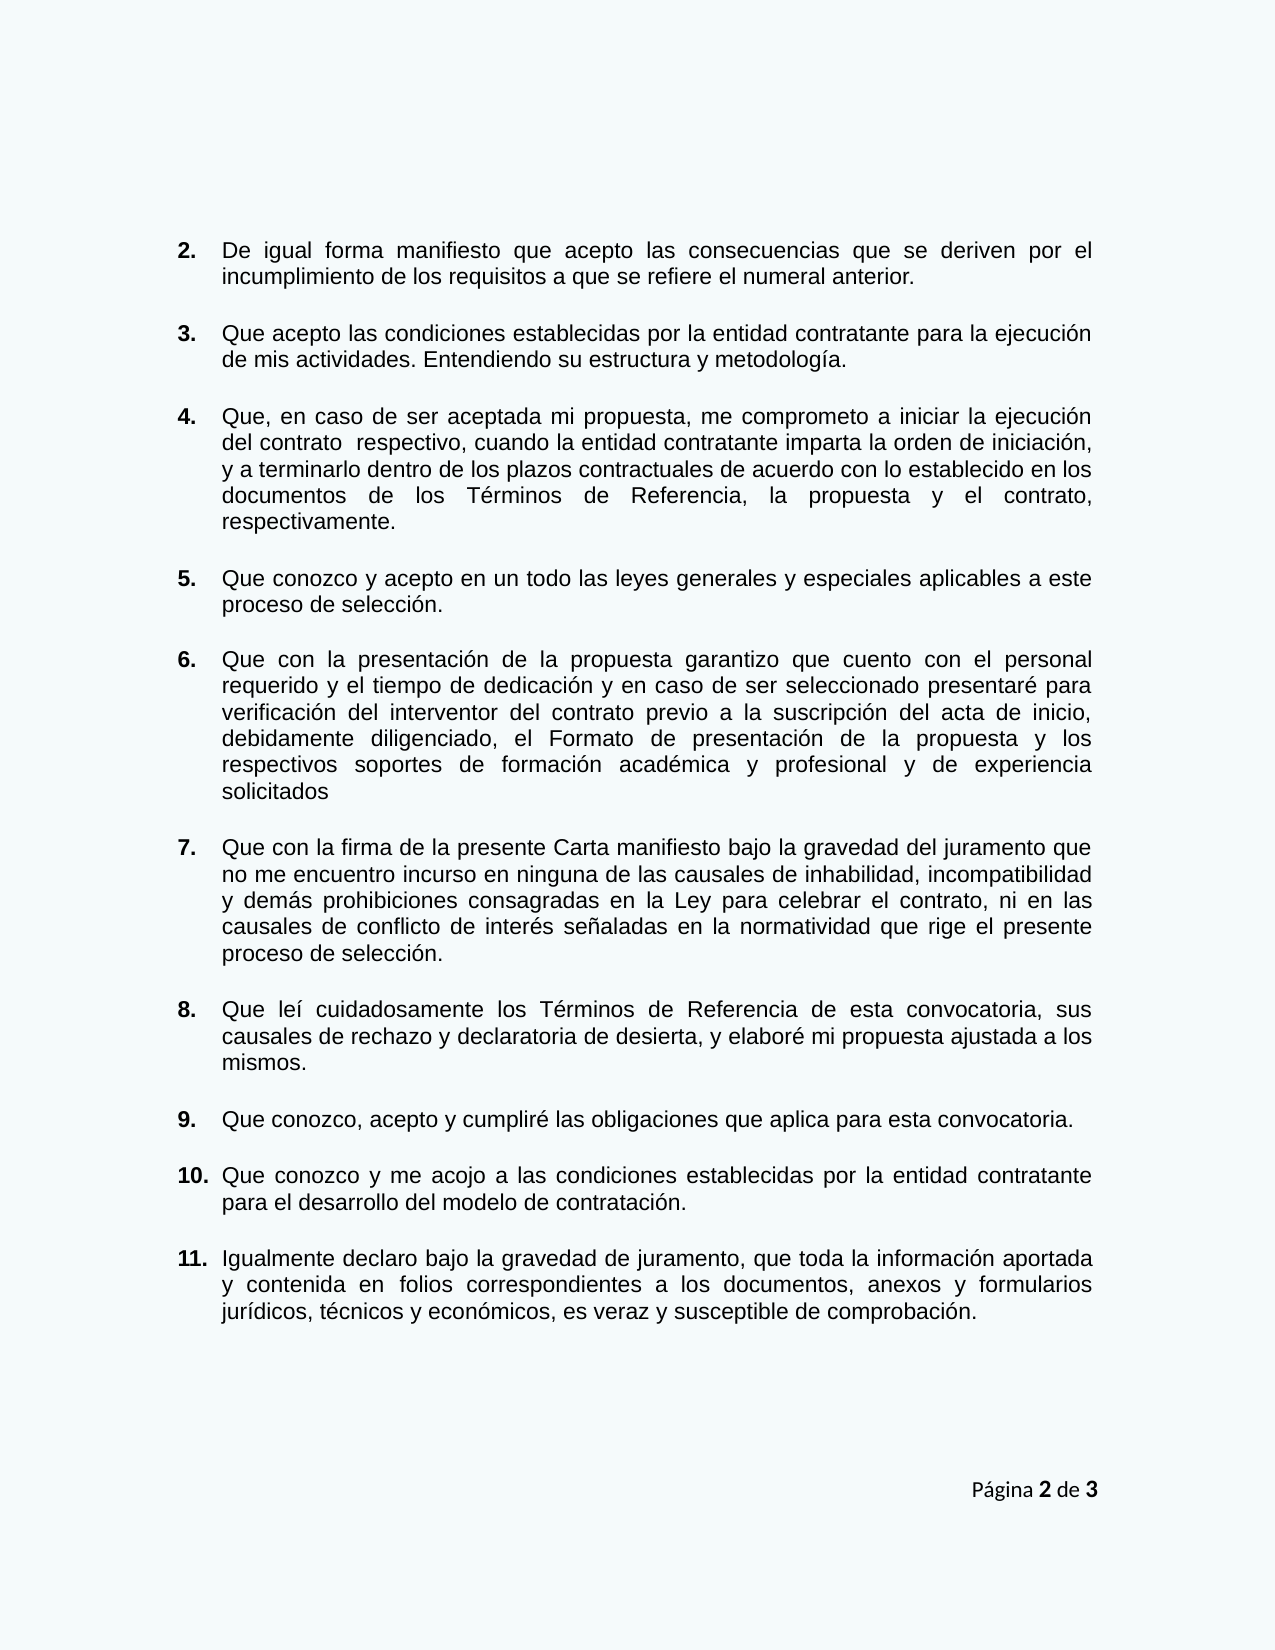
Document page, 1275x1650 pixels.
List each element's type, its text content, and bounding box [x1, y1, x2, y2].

list Que acepto las condiciones establecidas por la entidad contratante para la ejecución de mis actividades. Entendiendo su estructura y metodología. [177, 320, 1093, 373]
list Que conozco, acepto y cumpliré las obligaciones que aplica para esta convocatoria. [177, 1106, 1093, 1132]
list Que conozco y acepto en un todo las leyes generales y especiales aplicables a este proceso de selección. [177, 565, 1093, 617]
list De igual forma manifiesto que acepto las consecuencias que se deriven por el incumplimiento de los requisitos a que se refiere el numeral anterior. [177, 237, 1093, 290]
list Que conozco y me acojo a las condiciones establecidas por la entidad contratante para el desarrollo del modelo de contratación. [177, 1162, 1093, 1215]
list Igualmente declaro bajo la gravedad de juramento, que toda la información aportada y contenida en folios correspondientes a los documentos, anexos y formularios jurídicos, técnicos y económicos, es veraz y susceptible de comprobación. [177, 1245, 1093, 1324]
list Que con la firma de la presente Carta manifiesto bajo la gravedad del juramento que no me encuentro incurso en ninguna de las causales de inhabilidad, incompatibilidad y demás prohibiciones consagradas en la Ley para celebrar el contrato, ni en las causales de conflicto de interés señaladas en la normatividad que rige el presente proceso de selección. [177, 834, 1093, 966]
list Que leí cuidadosamente los Términos de Referencia de esta convocatoria, sus causales de rechazo y declaratoria de desierta, y elaboré mi propuesta ajustada a los mismos. [177, 996, 1093, 1075]
list Que, en caso de ser aceptada mi propuesta, me comprometo a iniciar la ejecución del contrato respectivo, cuando la entidad contratante imparta la orden de iniciación, y a terminarlo dentro de los plazos contractuales de acuerdo con lo establecido en los documentos de los Términos de Referencia, la propuesta y el contrato, respectivamente. [177, 403, 1093, 534]
list Que con la presentación de la propuesta garantizo que cuento con el personal requerido y el tiempo de dedicación y en caso de ser seleccionado presentaré para verificación del interventor del contrato previo a la suscripción del acta de inicio, debidamente diligenciado, el Formato de presentación de la propuesta y los respectivos soportes de formación académica y profesional y de experiencia solicitados [177, 646, 1093, 804]
